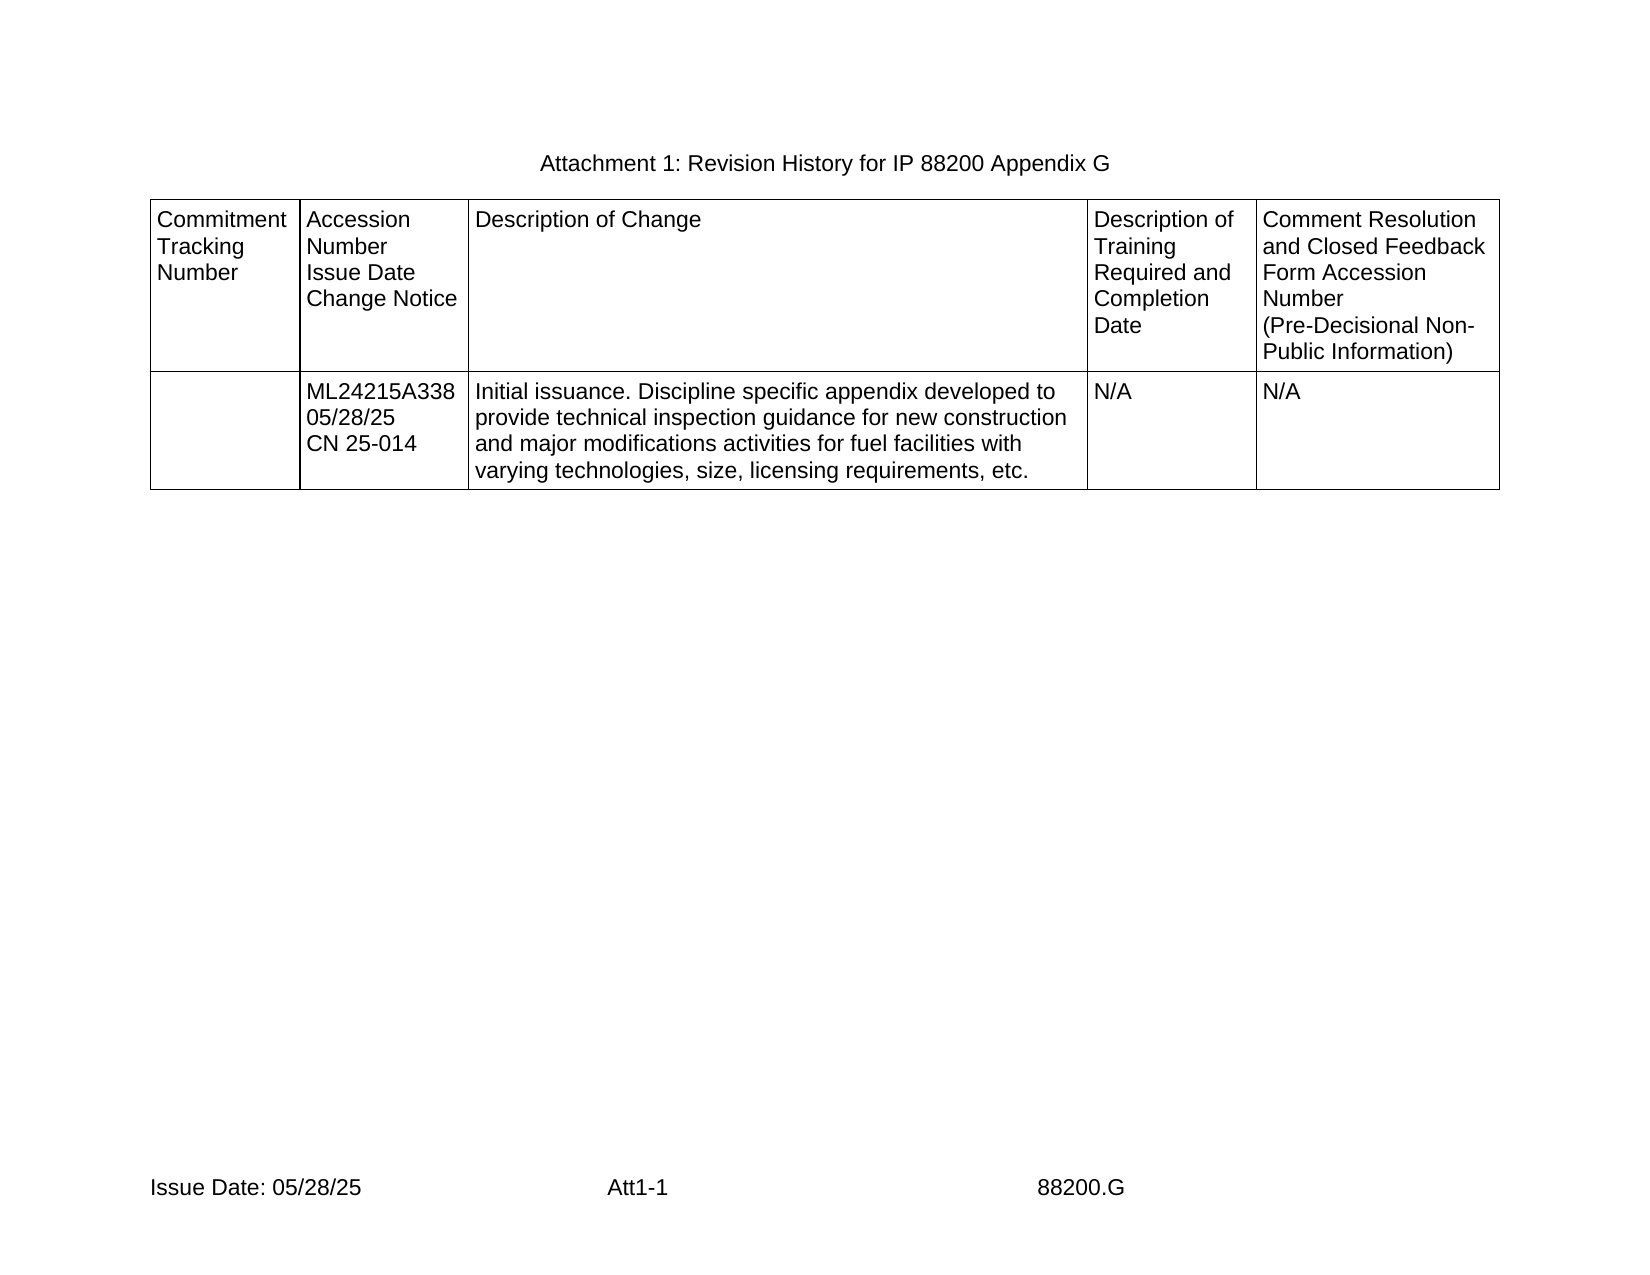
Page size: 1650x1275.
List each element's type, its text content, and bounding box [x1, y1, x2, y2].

table_header Comment Resolution and Closed Feedback Form Accession Number (Pre-Decisional Non-Public Information) [1257, 200, 1499, 371]
table_header Description of Change [469, 200, 1087, 371]
table_cell N/A [1088, 372, 1256, 489]
table_cell [151, 372, 299, 489]
table_cell Initial issuance. Discipline specific appendix developed to provide technical inspection guidance for new construction and major modifications activities for fuel facilities with varying technologies, size, licensing requirements, etc. [469, 372, 1087, 489]
table_header Commitment Tracking Number [151, 200, 299, 371]
table_cell ML24215A338 05/28/25 CN 25-014 [301, 372, 468, 489]
table_cell N/A [1257, 372, 1499, 489]
table_header Description of Training Required and Completion Date [1088, 200, 1256, 371]
title Attachment 1: Revision History for IP 88200 Appendix G [150, 150, 1500, 176]
table_header Accession Number Issue Date Change Notice [301, 200, 468, 371]
